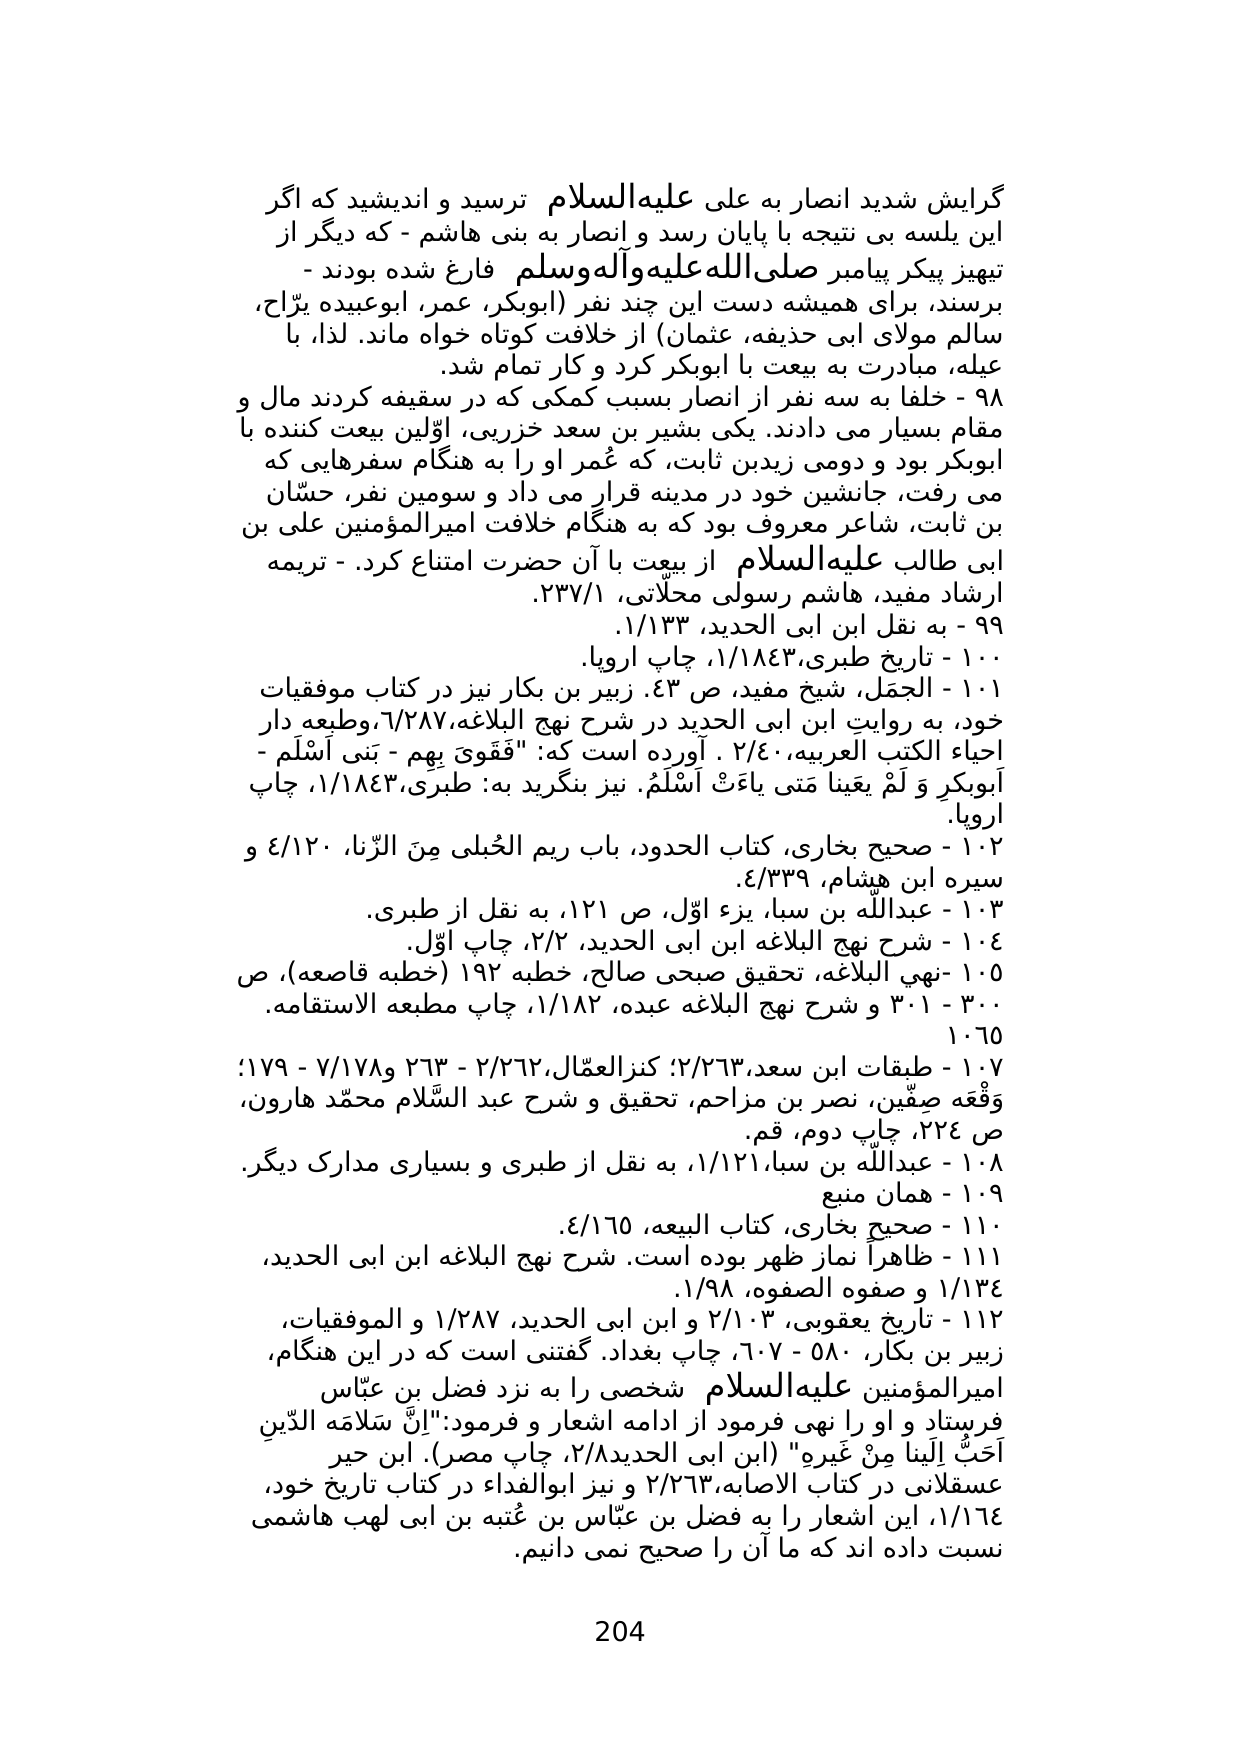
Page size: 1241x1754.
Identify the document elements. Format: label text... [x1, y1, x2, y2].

text ١٠٦٥ [236, 1020, 1004, 1051]
text ١٠٥ -نهي البلاغه، تحقيق صبحى صالح، خطبه ١٩٢ (خطبه قاصعه)، ص ٣٠٠ - ٣٠١ و شرح نهج البلاغه عبده، ١/١٨٢، چاپ مطبعه الاستقامه. [236, 957, 1004, 1020]
text ١٠٤ - شرح نهج البلاغه ابن ابى الحديد، ٢/٢، چاپ اوّل. [236, 925, 1004, 957]
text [236, 177, 1004, 381]
text ٩٩ - به نقل ابن ابى الحديد، ١/١٣٣. [236, 609, 1004, 641]
text ١١٢ - تاريخ يعقوبى، ٢/١٠٣ و ابن ابى الحديد، ١/٢٨٧ و الموفقيات، زبير بن بکار، ٥٨٠ - ٦٠٧، چاپ بغداد. گفتنى است که در اين هنگام، اميرالمؤمنين عليه‌السلام شخصى را به نزد فضل بن عبّاس فرستاد و او را نهى فرمود از ادامه اشعار و فرمود:"اِنَّ سَلامَه الدّينِ اَحَبُّ اِلَينا مِنْ غَيرهِ" (ابن ابى الحديد٢/٨، چاپ مصر). ابن حير عسقلانى در کتاب الاصابه،٢/٢٦٣ و نيز ابوالفداء در کتاب تاريخ خود،١/١٦٤، اين اشعار را به فضل بن عبّاس بن عُتبه بن ابى لهب هاشمى نسبت داده اند که ما آن را صحيح نمى دانيم. [236, 1304, 1004, 1563]
text ٩٨ - خلفا به سه نفر از انصار بسبب کمکى که در سقيفه کردند مال و مقام بسيار مى دادند. يکى بشير بن سعد خزريى، اوّلين بيعت کننده با ابوبکر بود و دومى زيدبن ثابت، که عُمر او را به هنگام سفرهايى که مى رفت، جانشین خود در مدينه قرار مى داد و سومين نفر، حسّان بن ثابت، شاعر معروف بود که به هنگام خلافت اميرالمؤمنين على بن ابى طالب عليه‌السلام از بيعت با آن حضرت امتناع کرد. - تريمه ارشاد مفيد، هاشم رسولى محلّاتى، ٢٣٧/١. [236, 381, 1004, 609]
text ١٠١ - الجمَل، شيخ مفيد، ص ٤٣. زبير بن بکار نيز در کتاب موفقيات خود، به روايتِ ابن ابى الحديد در شرح نهج البلاغه،٦/٢٨٧،وطبعه دار احياء الکتب العربيه،٢/٤٠ . آورده است که: "فَقَوىَ بِهِم - بَنى اَسْلَم - اَبوبکرِ وَ لَمْ يعَينا مَتى ياءَتْ اَسْلَمُ. نيز بنگريد به: طبرى،١/١٨٤٣، چاپ اروپا. [236, 672, 1004, 830]
text ١٠٢ - صحيح بخارى، کتاب الحدود، باب ريم الحُبلى مِنَ الزّنا، ٤/١٢٠ و سيره ابن هشام، ٤/٣٣٩. [236, 830, 1004, 893]
text ١١١ - ظاهراً نماز ظهر بوده است. شرح نهج البلاغه ابن ابى الحديد، ١/١٣٤ و صفوه الصفوه، ١/٩٨. [236, 1241, 1004, 1304]
text ١٠٨ - عبداللّه بن سبا،١/١٢١، به نقل از طبرى و بسيارى مدارک ديگر. [236, 1146, 1004, 1177]
text ١٠٩ - همان منبع [236, 1177, 1004, 1209]
text ١٠٧ - طبقات ابن سعد،٢/٢٦٣؛ کنزالعمّال،٢/٢٦٢ - ٢٦٣ و٧/١٧٨ - ١٧٩؛ وَقْعَه صِفّين، نصر بن مزاحم، تحقيق و شرح عبد السَّلام محمّد هارون، ص ٢٢٤، چاپ دوم، قم. [236, 1051, 1004, 1146]
text ١٠٣ - عبداللّه بن سبا، يزء اوّل، ص ١٢١، به نقل از طبرى. [236, 893, 1004, 925]
text ١٠٠ - تاريخ طبرى،١/١٨٤٣، چاپ اروپا. [236, 641, 1004, 672]
text ١١٠ - صحيح بخارى، کتاب البيعه، ٤/١٦٥. [236, 1209, 1004, 1241]
